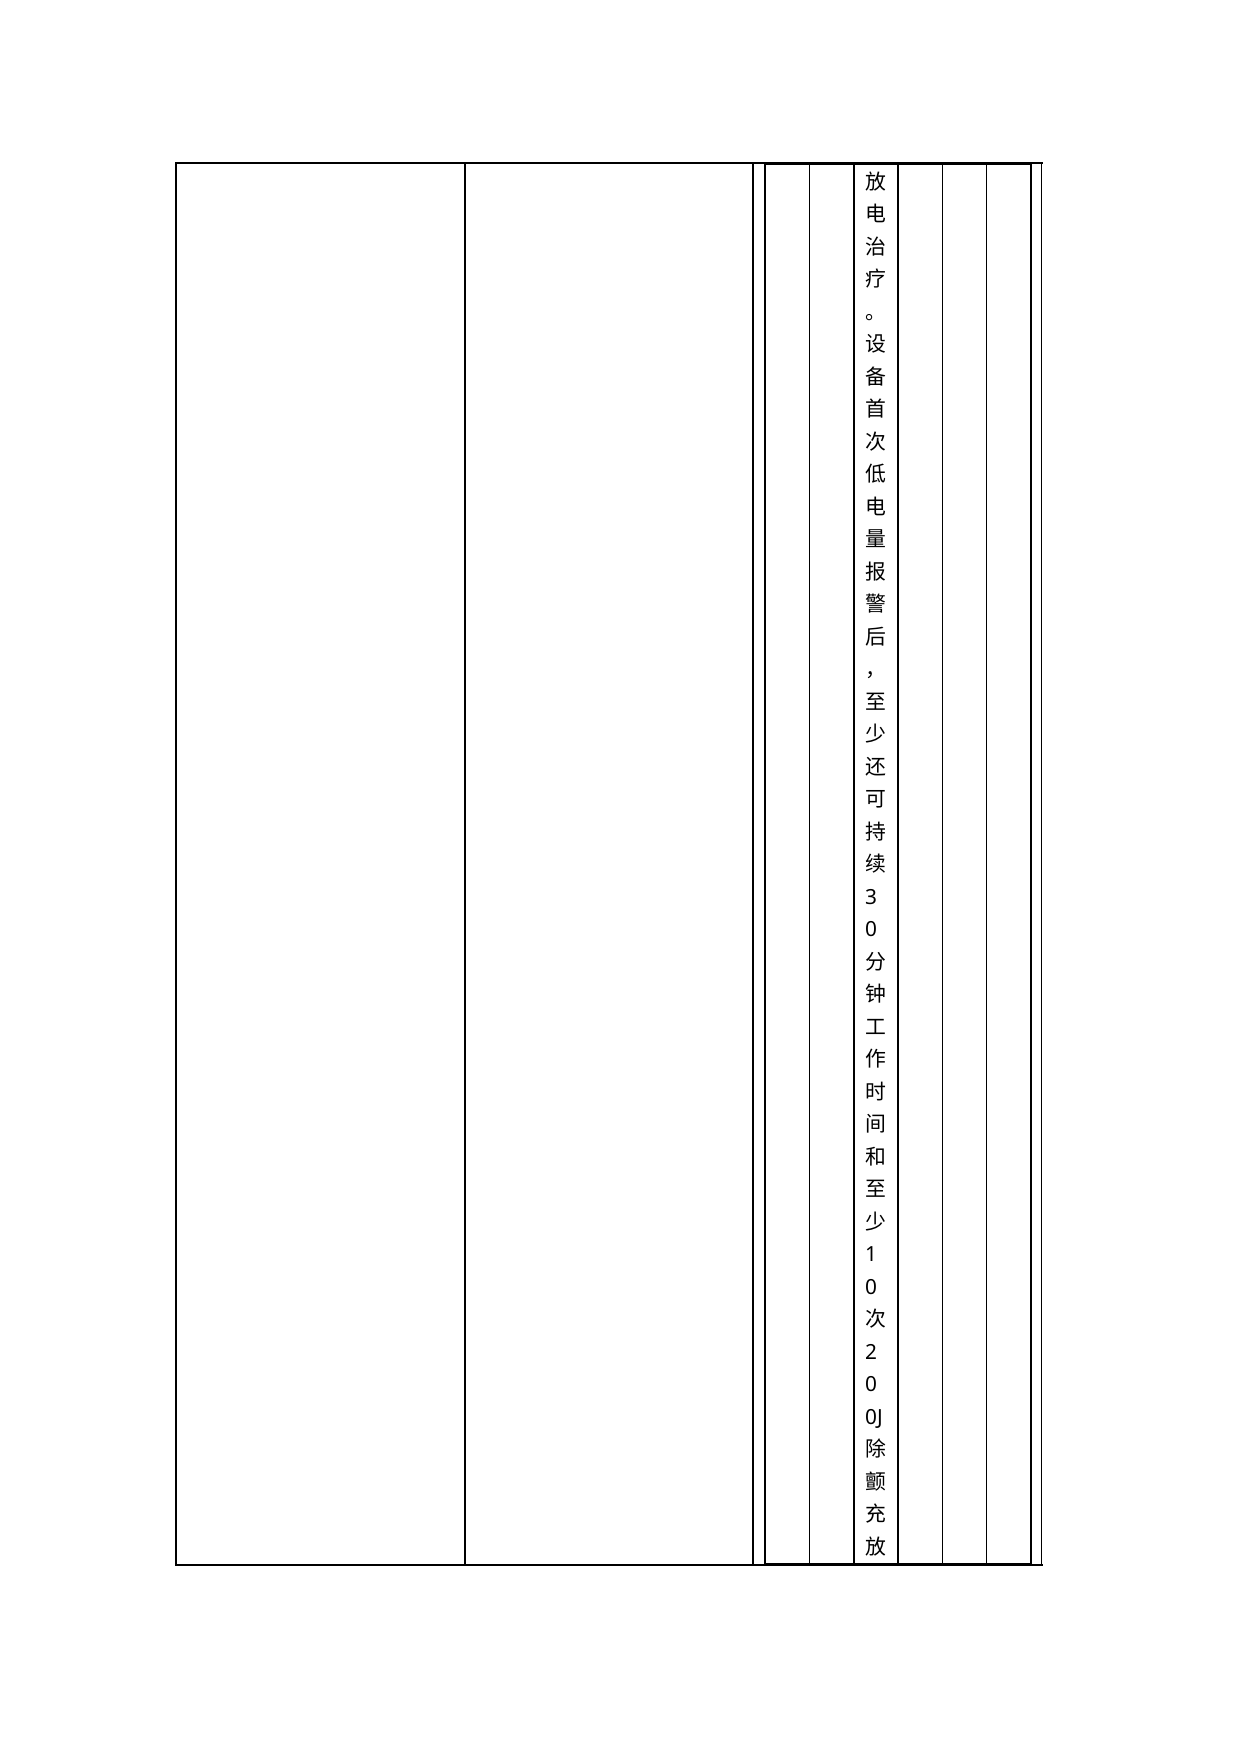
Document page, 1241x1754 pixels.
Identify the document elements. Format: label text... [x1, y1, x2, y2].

table_cell [899, 165, 942, 1563]
table_cell [810, 165, 853, 1563]
table_cell 2 [177, 164, 464, 1564]
table_cell [1032, 164, 1041, 1564]
table_cell [855, 165, 897, 1563]
table_cell [766, 165, 809, 1563]
table_cell [754, 164, 764, 1564]
table_cell [943, 165, 986, 1563]
table_cell [466, 164, 752, 1564]
table_cell [987, 165, 1030, 1563]
